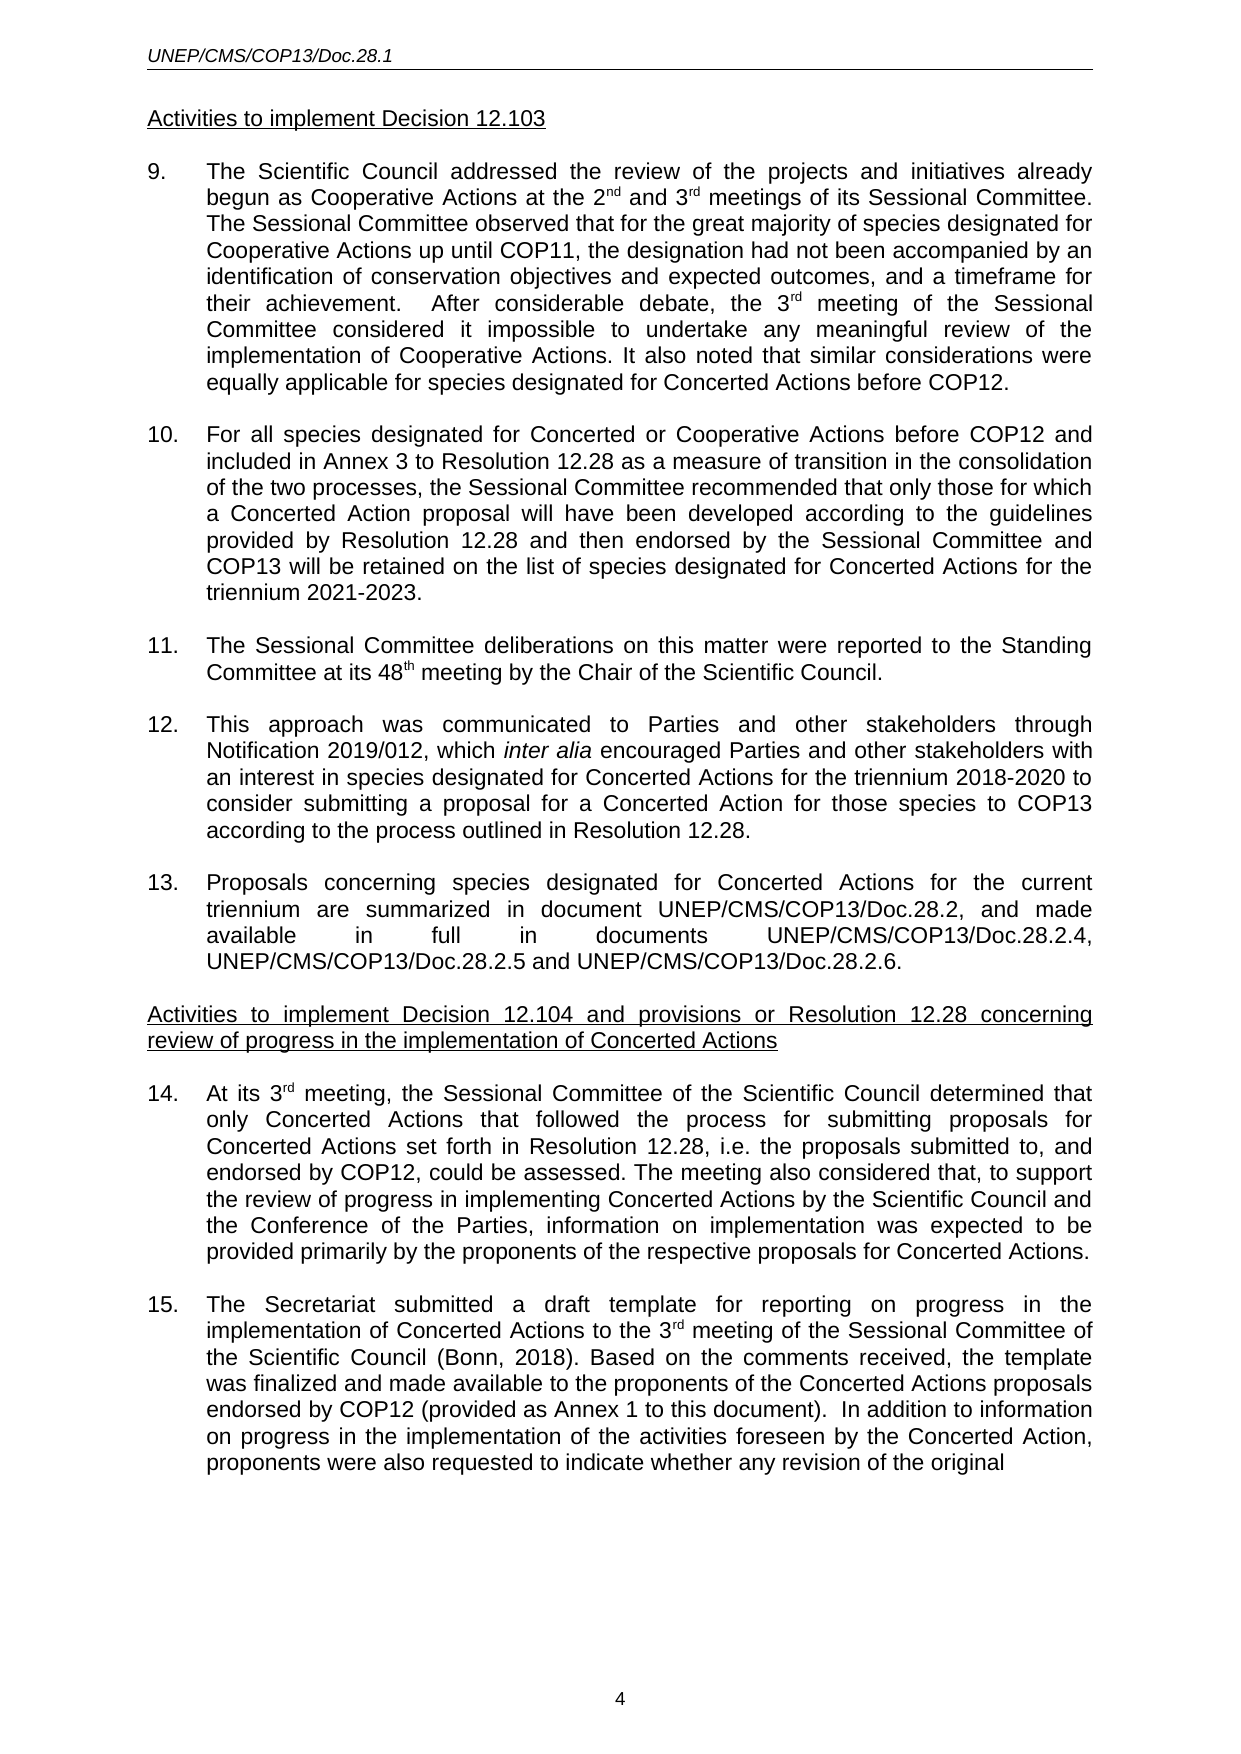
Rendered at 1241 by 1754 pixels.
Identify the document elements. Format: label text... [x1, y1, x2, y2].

list The Scientific Council addressed the review of the projects and initiatives already begun as Cooperative Actions at the 2nd and 3rd meetings of its Sessional Committee. The Sessional Committee observed that for the great majority of species designated for Cooperative Actions up until COP11, the designation had not been accompanied by an identification of conservation objectives and expected outcomes, and a timeframe for their achievement. After considerable debate, the 3rd meeting of the Sessional Committee considered it impossible to undertake any meaningful review of the implementation of Cooperative Actions. It also noted that similar considerations were equally applicable for species designated for Concerted Actions before COP12. [147, 158, 1093, 395]
list The Sessional Committee deliberations on this matter were reported to the Standing Committee at its 48th meeting by the Chair of the Scientific Council. [147, 632, 1093, 685]
text Activities to implement Decision 12.104 and provisions or Resolution 12.28 concerning review of progress in the implementation of Concerted Actions [147, 1025, 1093, 1054]
list For all species designated for Concerted or Cooperative Actions before COP12 and included in Annex 3 to Resolution 12.28 as a measure of transition in the consolidation of the two processes, the Sessional Committee recommended that only those for which a Concerted Action proposal will have been developed according to the guidelines provided by Resolution 12.28 and then endorsed by the Sessional Committee and COP13 will be retained on the list of species designated for Concerted Actions for the triennium 2021-2023. [147, 421, 1093, 606]
list At its 3rd meeting, the Sessional Committee of the Scientific Council determined that only Concerted Actions that followed the process for submitting proposals for Concerted Actions set forth in Resolution 12.28, i.e. the proposals submitted to, and endorsed by COP12, could be assessed. The meeting also considered that, to support the review of progress in implementing Concerted Actions by the Scientific Council and the Conference of the Parties, information on implementation was expected to be provided primarily by the proponents of the respective proposals for Concerted Actions. [147, 1080, 1093, 1264]
list This approach was communicated to Parties and other stakeholders through Notification 2019/012, which inter alia encouraged Parties and other stakeholders with an interest in species designated for Concerted Actions for the triennium 2018-2020 to consider submitting a proposal for a Concerted Action for those species to COP13 according to the process outlined in Resolution 12.28. [147, 711, 1093, 843]
text Activities to implement Decision 12.104 and provisions or Resolution 12.28 concerning review of progress in the implementation of Concerted Actions [147, 1001, 1093, 1024]
text Activities to implement Decision 12.103 [147, 105, 1093, 131]
list The Secretariat submitted a draft template for reporting on progress in the implementation of Concerted Actions to the 3rd meeting of the Sessional Committee of the Scientific Council (Bonn, 2018). Based on the comments received, the template was finalized and made available to the proponents of the Concerted Actions proposals endorsed by COP12 (provided as Annex 1 to this document). In addition to information on progress in the implementation of the activities foreseen by the Concerted Action, proponents were also requested to indicate whether any revision of the original [147, 1291, 1093, 1475]
list Proposals concerning species designated for Concerted Actions for the current triennium are summarized in document UNEP/CMS/COP13/Doc.28.2, and made available in full in documents UNEP/CMS/COP13/Doc.28.2.4, UNEP/CMS/COP13/Doc.28.2.5 and UNEP/CMS/COP13/Doc.28.2.6. [147, 869, 1093, 975]
